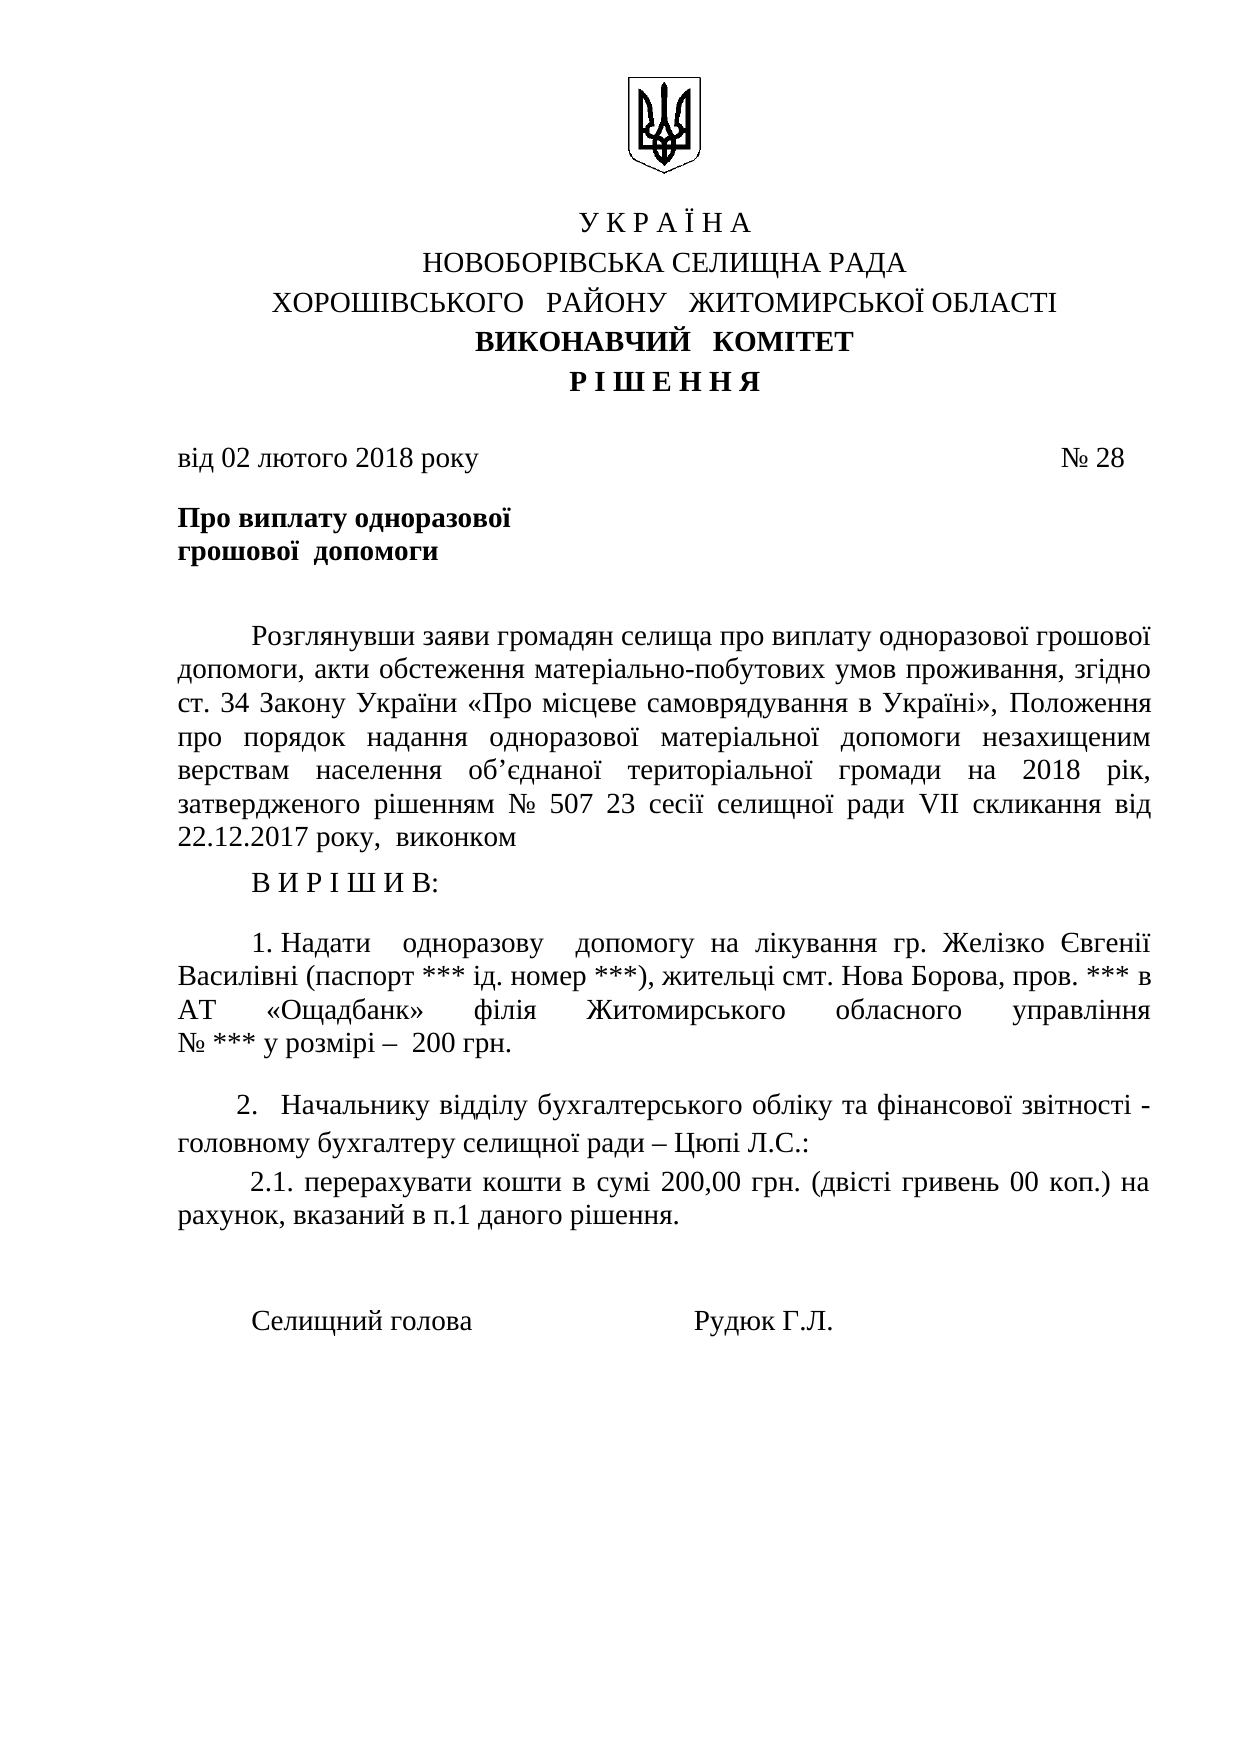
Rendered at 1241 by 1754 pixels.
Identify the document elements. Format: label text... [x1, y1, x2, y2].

text від 02 лютого 2018 року № 28 [177, 441, 1152, 474]
text ХОРОШІВСЬКОГО РАЙОНУ ЖИТОМИРСЬКОЇ ОБЛАСТІ [177, 285, 1152, 318]
picture [621, 73, 708, 181]
text Розглянувши заяви громадян селища про виплату одноразової грошової допомоги, акти обстеження матеріально-побутових умов проживання, згідно ст. 34 Закону України «Про місцеве самоврядування в Україні», Положення про порядок надання одноразової матеріальної допомоги незахищеним верствам населення об’єднаної територіальної громади на 2018 рік, затвердженого рішенням № 507 23 сесії селищної ради VII скликання від 22.12.2017 року, виконком [177, 618, 1152, 853]
text Селищний голова Рудюк Г.Л. [177, 1298, 1152, 1336]
text Про виплату одноразової [177, 500, 1152, 533]
text 2.1. перерахувати кошти в сумі 200,00 грн. (двісті гривень 00 коп.) на рахунок, вказаний в п.1 даного рішення. [177, 1164, 1152, 1231]
list Начальнику відділу бухгалтерського обліку та фінансової звітності - головному бухгалтеру селищної ради – Цюпі Л.С.: [177, 1087, 1152, 1159]
text ВИКОНАВЧИЙ КОМІТЕТ [177, 324, 1152, 358]
text грошової допомоги [177, 533, 1152, 567]
text В И Р І Ш И В: [177, 865, 1152, 899]
list Надати одноразову допомогу на лікування гр. Желізко Євгенії Василівні (паспорт *** ід. номер ***), жительці смт. Нова Борова, пров. *** в АТ «Ощадбанк» філія Житомирського обласного управління № *** у розмірі – 200 грн. [177, 925, 1152, 1059]
text Р І Ш Е Н Н Я [177, 364, 1152, 398]
text У К Р А Ї Н А [177, 205, 1152, 239]
text НОВОБОРІВСЬКА СЕЛИЩНА РАДА [177, 245, 1152, 278]
